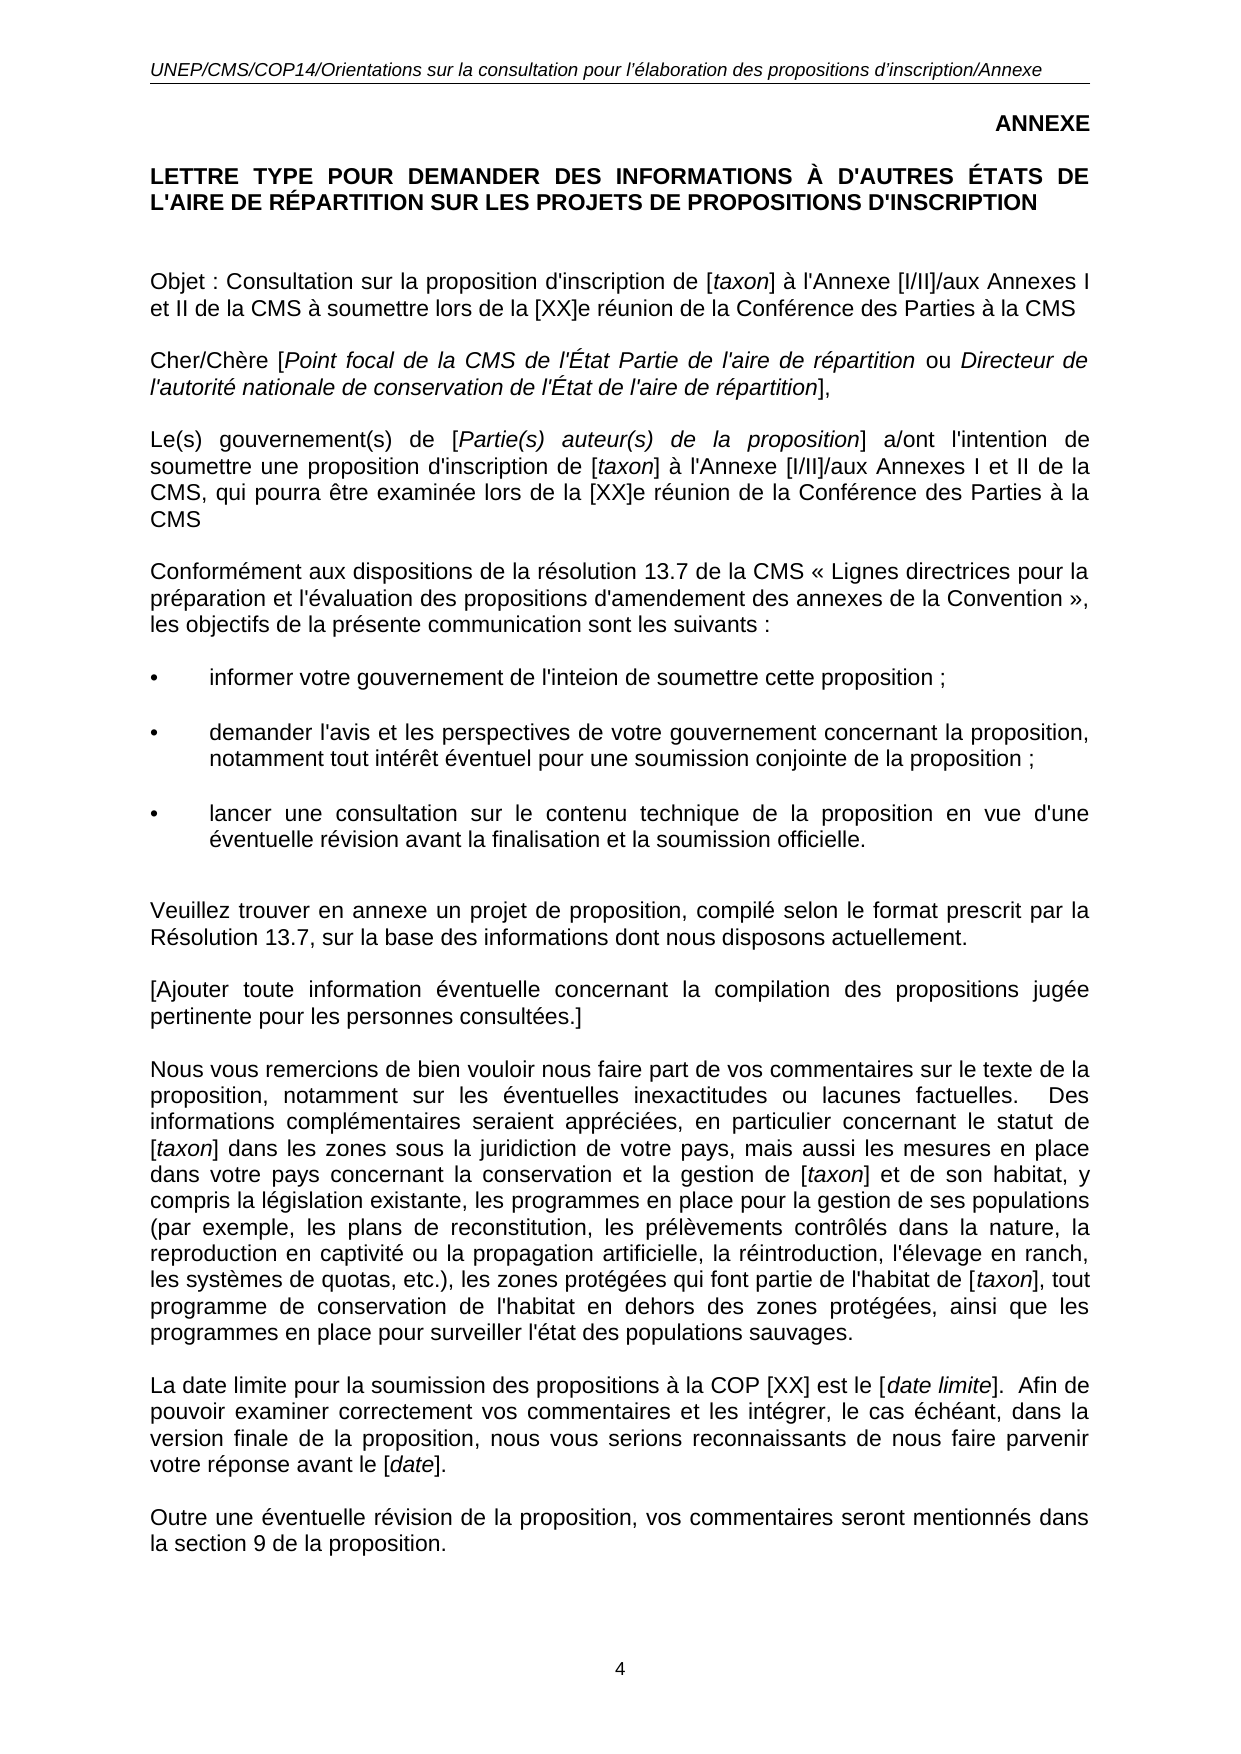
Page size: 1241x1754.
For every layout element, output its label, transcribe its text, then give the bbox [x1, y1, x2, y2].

list demander l'avis et les perspectives de votre gouvernement concernant la proposition, notamment tout intérêt éventuel pour une soumission conjointe de la proposition ; [150, 718, 1090, 771]
text Veuillez trouver en annexe un projet de proposition, compilé selon le format prescrit par la Résolution 13.7, sur la base des informations dont nous disposons actuellement. [150, 897, 1090, 950]
text ANNEXE [150, 110, 1090, 137]
text Conformément aux dispositions de la résolution 13.7 de la CMS « Lignes directrices pour la préparation et l'évaluation des propositions d'amendement des annexes de la Convention », les objectifs de la présente communication sont les suivants : [150, 558, 1090, 637]
text Objet : Consultation sur la proposition d'inscription de [taxon] à l'Annexe [I/II]/aux Annexes I et II de la CMS à soumettre lors de la [XX]e réunion de la Conférence des Parties à la CMS [150, 268, 1090, 321]
text [Ajouter toute information éventuelle concernant la compilation des propositions jugée pertinente pour les personnes consultées.] [150, 976, 1090, 1029]
list informer votre gouvernement de l'inteion de soumettre cette proposition ; [150, 664, 1090, 690]
text LETTRE TYPE POUR DEMANDER DES INFORMATIONS À D'AUTRES ÉTATS DE L'AIRE DE RÉPARTITION SUR LES PROJETS DE PROPOSITIONS D'INSCRIPTION [150, 163, 1090, 216]
text Outre une éventuelle révision de la proposition, vos commentaires seront mentionnés dans la section 9 de la proposition. [150, 1503, 1090, 1556]
list lancer une consultation sur le contenu technique de la proposition en vue d'une éventuelle révision avant la finalisation et la soumission officielle. [150, 799, 1090, 852]
text Cher/Chère [Point focal de la CMS de l'État Partie de l'aire de répartition ou Directeur de l'autorité nationale de conservation de l'État de l'aire de répartition], [150, 347, 1090, 400]
text La date limite pour la soumission des propositions à la COP [XX] est le [date limite]. Afin de pouvoir examiner correctement vos commentaires et les intégrer, le cas échéant, dans la version finale de la proposition, nous vous serions reconnaissants de nous faire parvenir votre réponse avant le [date]. [150, 1372, 1090, 1477]
text Nous vous remercions de bien vouloir nous faire part de vos commentaires sur le texte de la proposition, notamment sur les éventuelles inexactitudes ou lacunes factuelles. Des informations complémentaires seraient appréciées, en particulier concernant le statut de [taxon] dans les zones sous la juridiction de votre pays, mais aussi les mesures en place dans votre pays concernant la conservation et la gestion de [taxon] et de son habitat, y compris la législation existante, les programmes en place pour la gestion de ses populations (par exemple, les plans de reconstitution, les prélèvements contrôlés dans la nature, la reproduction en captivité ou la propagation artificielle, la réintroduction, l'élevage en ranch, les systèmes de quotas, etc.), les zones protégées qui font partie de l'habitat de [taxon], tout programme de conservation de l'habitat en dehors des zones protégées, ainsi que les programmes en place pour surveiller l'état des populations sauvages. [150, 1056, 1090, 1345]
text Le(s) gouvernement(s) de [Partie(s) auteur(s) de la proposition] a/ont l'intention de soumettre une proposition d'inscription de [taxon] à l'Annexe [I/II]/aux Annexes I et II de la CMS, qui pourra être examinée lors de la [XX]e réunion de la Conférence des Parties à la CMS [150, 426, 1090, 532]
